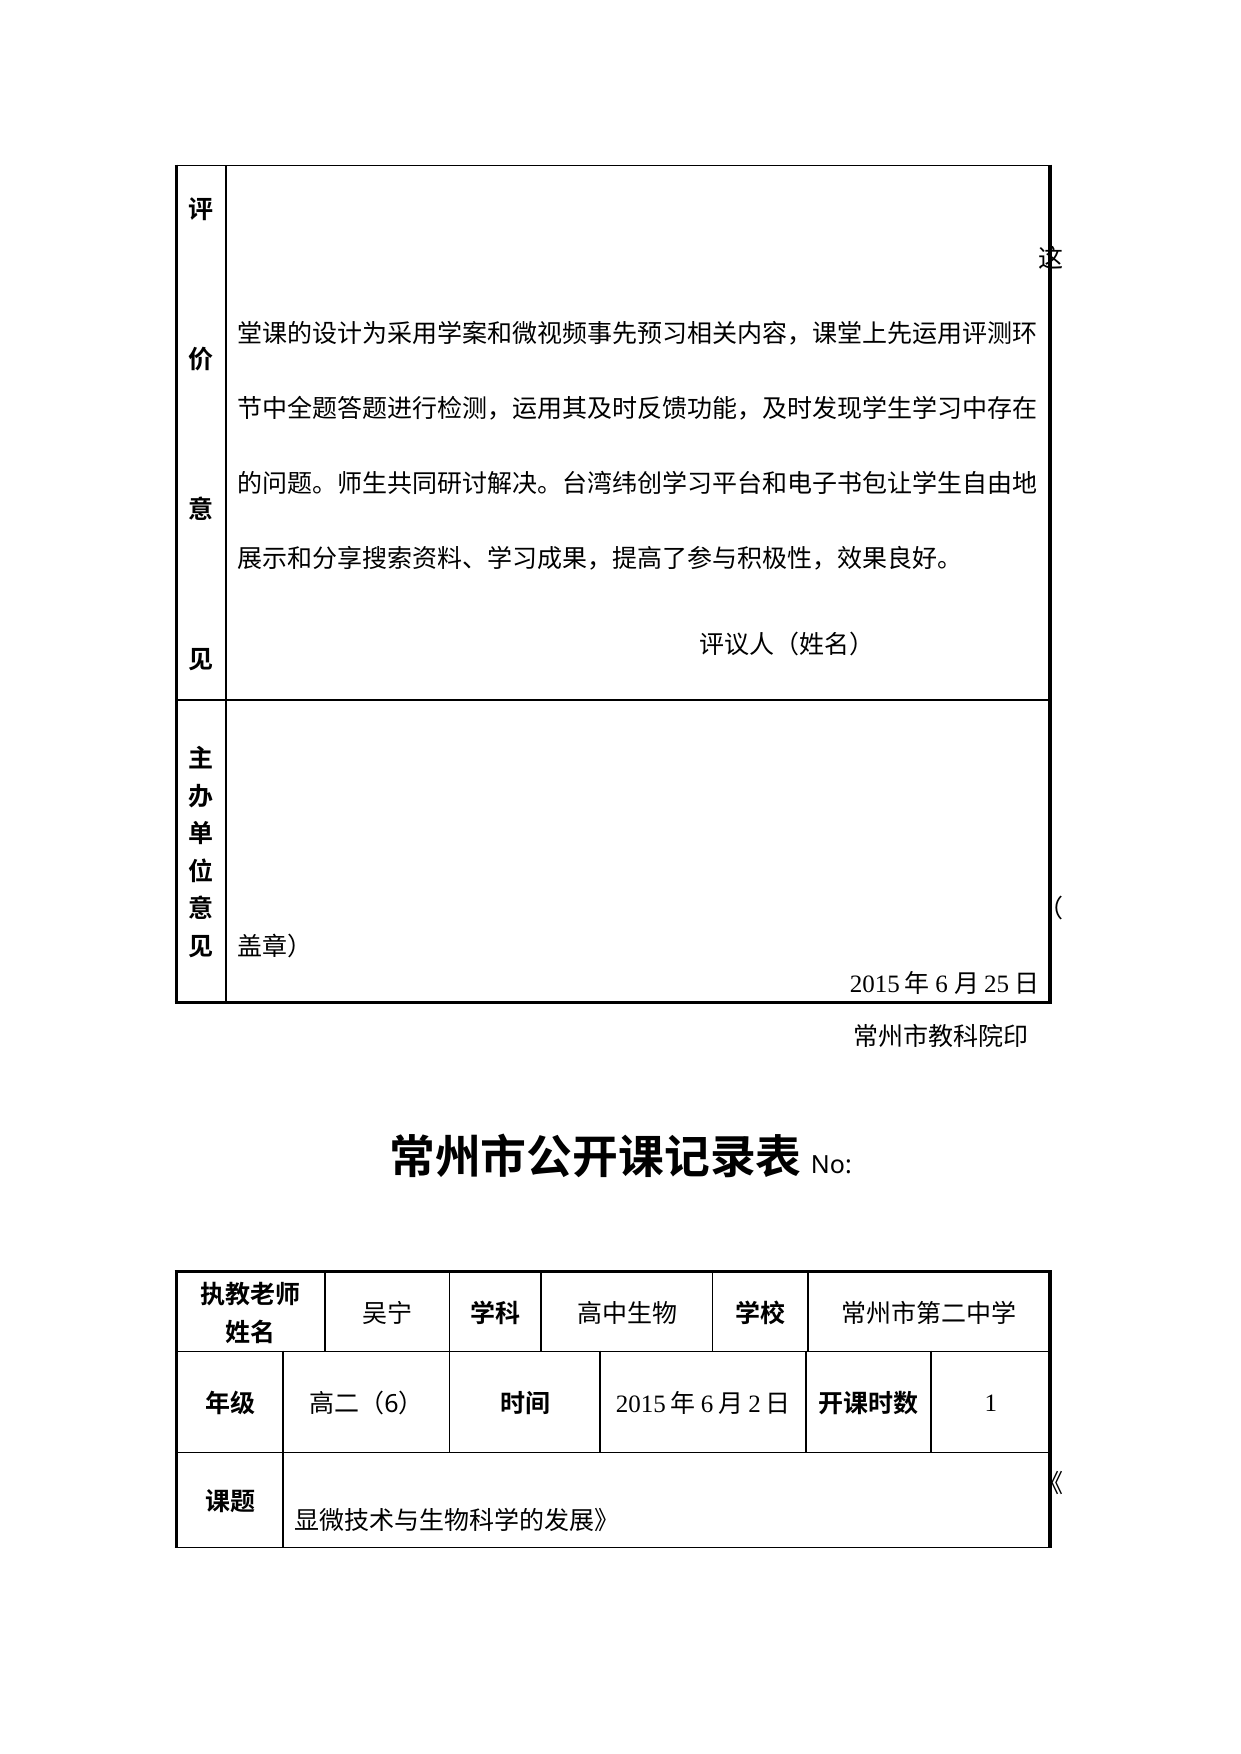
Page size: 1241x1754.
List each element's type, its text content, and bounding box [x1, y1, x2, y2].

table_header 执教老师 姓名 [178, 1273, 324, 1351]
table_cell （盖章） 5日 [227, 701, 1048, 1001]
text 常州市公开课记录表No: [187, 1116, 1053, 1191]
table_header 高中生物 [542, 1273, 712, 1351]
text 常州市教科院印 [187, 1016, 1028, 1054]
table_cell 年级 [178, 1352, 282, 1452]
table_cell 这堂课的设计为采用学案和微视频事先预习相关内容，课堂上先运用评测环节中全题答题进行检测，运用其及时反馈功能，及时发现学生学习中存在的问题。师生共同研讨解决。台湾纬创学习平台和电子书包让学生自由地展示和分享搜索资料、学习成果，提高了参与积极性，效果良好。 评议人（姓名） [227, 166, 1048, 699]
table_header 学科 [450, 1273, 540, 1351]
table_cell 时间 [450, 1352, 599, 1452]
table_cell 主办单位意见 [178, 701, 225, 1001]
table_cell 1 [932, 1352, 1048, 1452]
table_header 吴宁 [326, 1273, 449, 1351]
table_cell [601, 1352, 805, 1452]
table_header 学校 [713, 1273, 807, 1351]
table_cell 课题 [178, 1453, 282, 1547]
table_cell 高二（6） [284, 1352, 449, 1452]
table_header 常州市第二中学 [809, 1273, 1048, 1351]
table_cell 《显微技术与生物科学的发展》 [284, 1453, 1048, 1547]
table_cell 评 价 意 见 [178, 166, 225, 699]
table_cell 开课时数 [807, 1352, 930, 1452]
